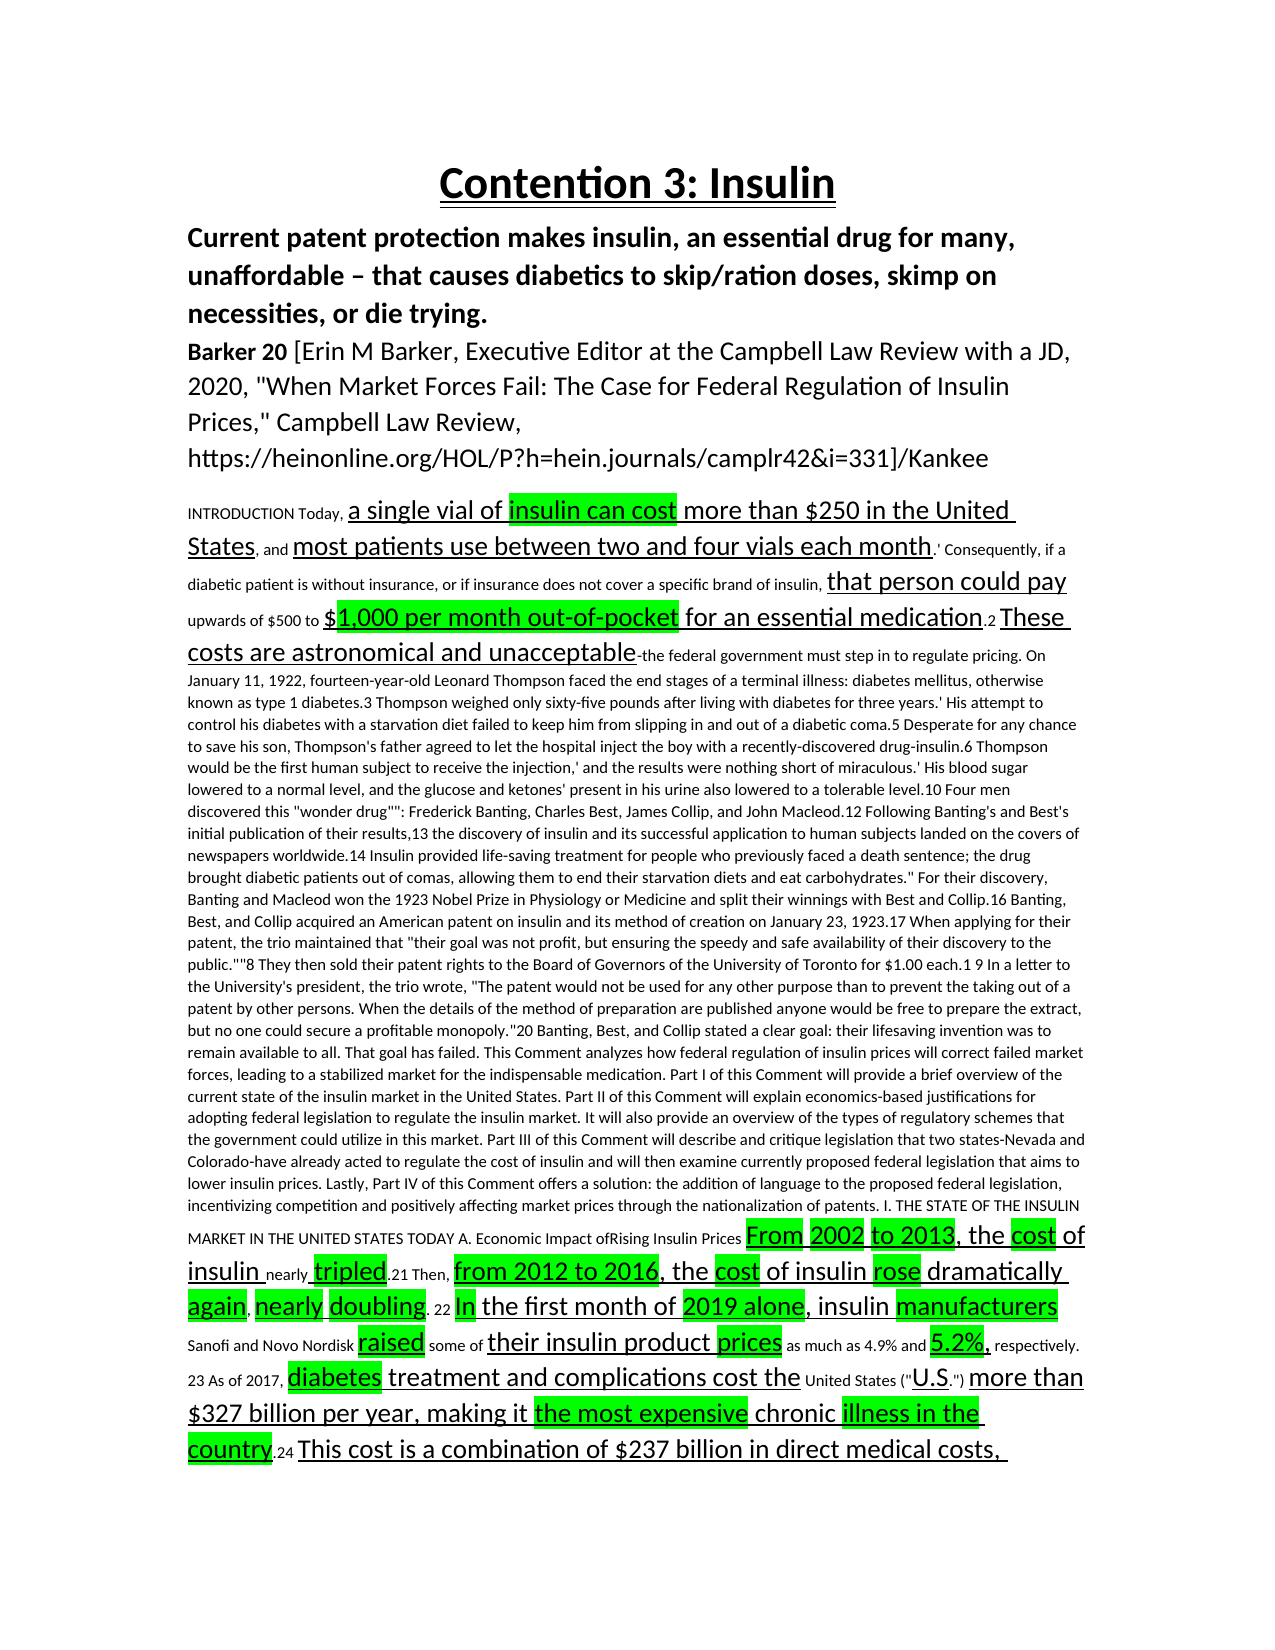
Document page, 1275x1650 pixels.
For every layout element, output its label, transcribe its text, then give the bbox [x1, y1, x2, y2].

subtitle Contention 3: Insulin [187, 154, 1087, 210]
text Barker 20 [Erin M Barker, Executive Editor at the Campbell Law Review with a JD, 2020, "When Market Forces Fail: The Case for Federal Regulation of Insulin Prices," Campbell Law Review, https://heinonline.org/HOL/P?h=hein.journals/camplr42&i=331]/Kankee [187, 334, 1087, 474]
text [187, 493, 1087, 1465]
subtitle Current patent protection makes insulin, an essential drug for many, unaffordable – that causes diabetics to skip/ration doses, skimp on necessities, or die trying. [187, 219, 1087, 331]
